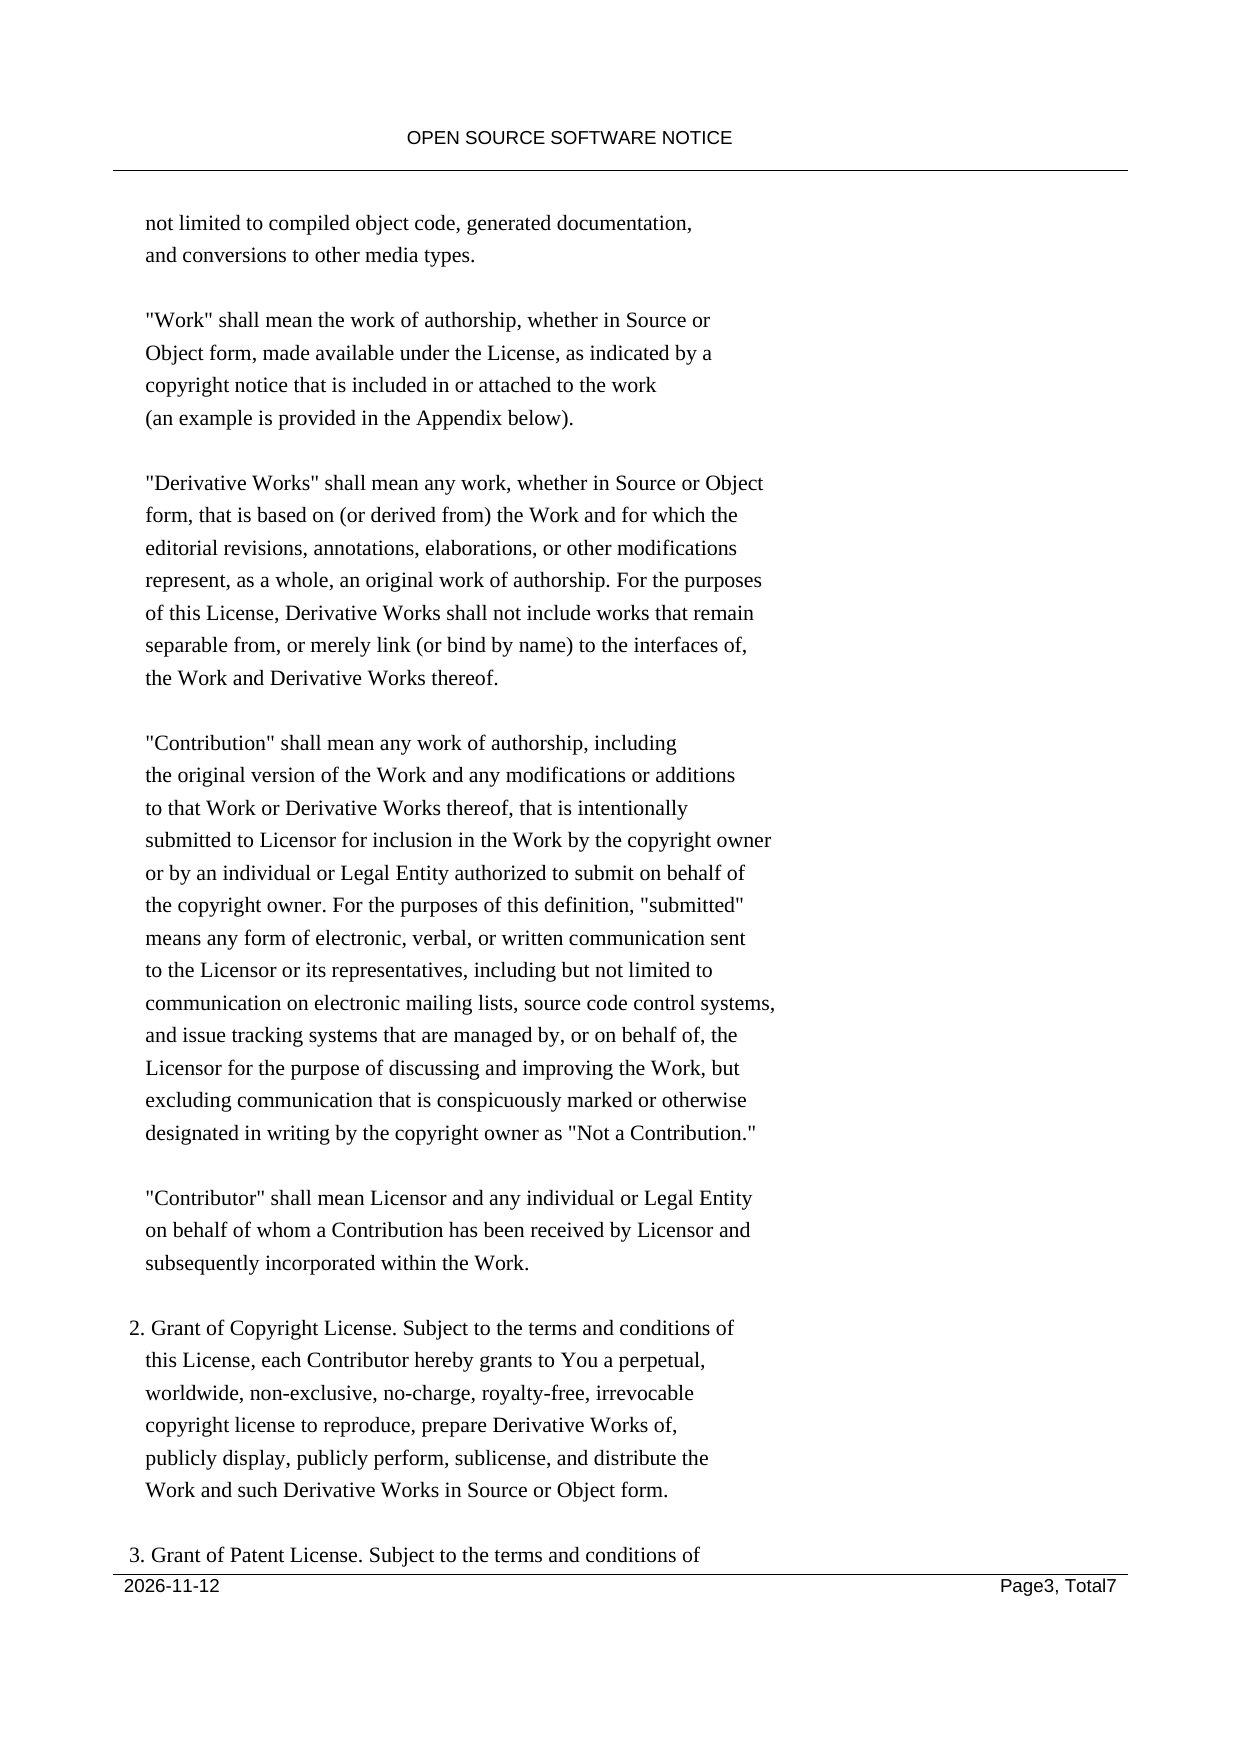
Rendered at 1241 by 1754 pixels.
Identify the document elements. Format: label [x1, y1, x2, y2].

text [112, 206, 1128, 1571]
